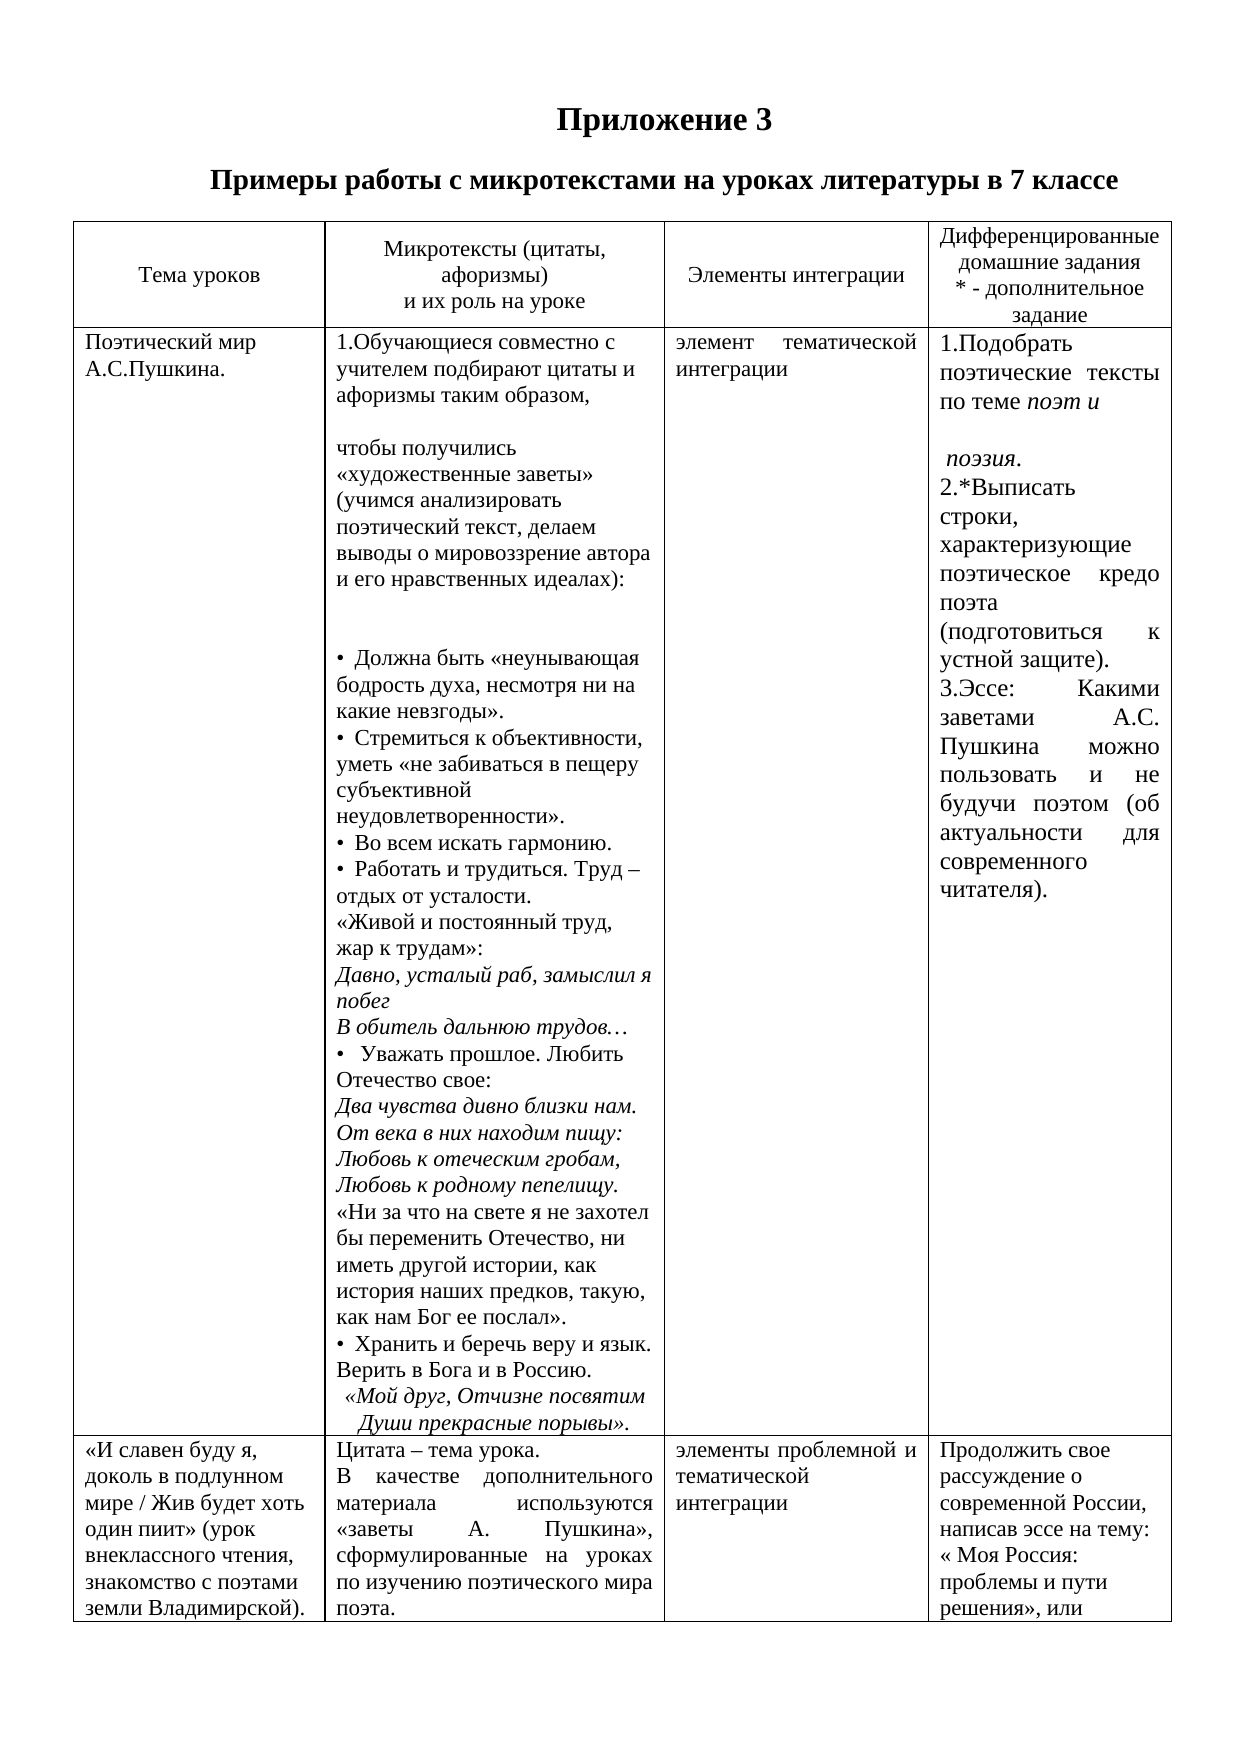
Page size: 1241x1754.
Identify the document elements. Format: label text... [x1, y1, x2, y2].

table_cell Поэтический мир А.С.Пушкина. [74, 328, 324, 1435]
table_cell 1.Подобрать поэтические тексты по теме поэт и поэзия. 2.*Выписать строки, характеризующие поэтическое кредо поэта (подготовиться к устной защите). 3.Эссе: Какими заветами А.С. Пушкина можно пользовать и не будучи поэтом (об актуальности для современного читателя). [929, 328, 1171, 1435]
table_header Дифференцированные домашние задания * - дополнительное задание [929, 222, 1171, 327]
table_header Микротексты (цитаты, афоризмы) и их роль на уроке [326, 222, 664, 327]
table_header Элементы интеграции [665, 222, 928, 327]
table_header Тема уроков [74, 222, 324, 327]
text Примеры работы с микротекстами на уроках литературы в 7 классе [177, 162, 1152, 196]
table_cell элемент тематической интеграции [665, 328, 928, 1435]
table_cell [665, 1436, 928, 1621]
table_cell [326, 1436, 664, 1621]
text Приложение 3 [177, 99, 1152, 137]
table_cell 1.Обучающиеся совместно с учителем подбирают цитаты и афоризмы таким образом, чтобы получились «художественные заветы» (учимся анализировать поэтический текст, делаем выводы о мировоззрение автора и его нравственных идеалах): • Должна быть «неунывающая бодрость духа, несмотря ни на какие невзгоды». • Стремиться к объективности, уметь «не забиваться в пещеру субъективной неудовлетворенности». • Во всем искать гармонию. • Работать и трудиться. Труд – отдых от усталости. «Живой и постоянный труд, жар к трудам»: Давно, усталый раб, замыслил я побег В обитель дальнюю трудов… • Уважать прошлое. Любить Отечество свое: Два чувства дивно близки нам. От века в них находим пищу: Любовь к отеческим гробам, Любовь к родному пепелищу. «Ни за что на свете я не захотел бы переменить Отечество, ни иметь другой истории, как история наших предков, такую, как нам Бог ее послал». • Хранить и беречь веру и язык. Верить в Бога и в Россию. «Мой друг, Отчизне посвятим Души прекрасные порывы». [326, 328, 664, 1435]
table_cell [74, 1436, 324, 1621]
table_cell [929, 1436, 1171, 1621]
